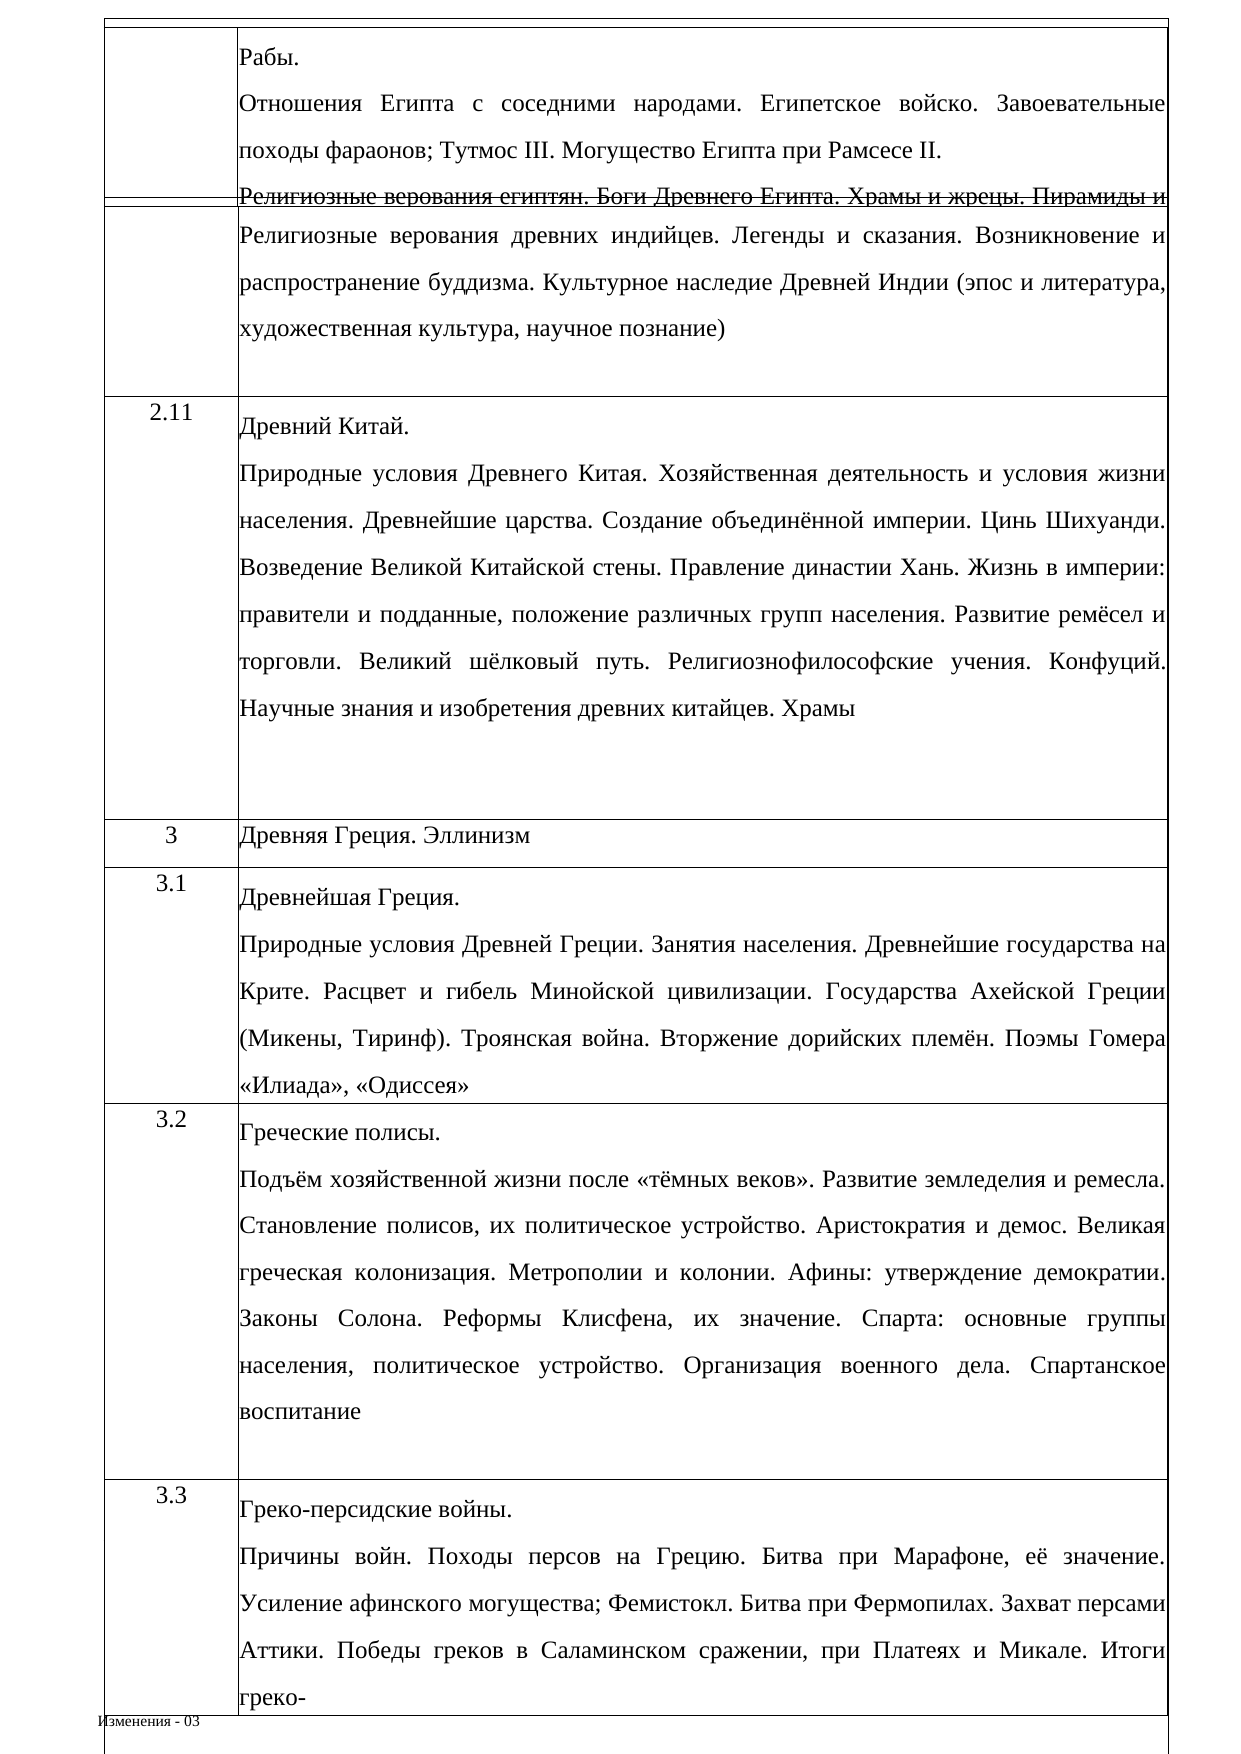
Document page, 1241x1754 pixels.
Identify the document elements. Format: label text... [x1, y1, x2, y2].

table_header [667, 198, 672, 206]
table_cell 2.11 [105, 397, 238, 819]
table_cell Греческие полисы. Подъём хозяйственной жизни после «тёмных веков». Развитие земледелия и ремесла. Становление полисов, их политическое устройство. Аристократия и демос. Великая греческая колонизация. Метрополии и колонии. Афины: утверждение демократии. Законы Солона. Реформы Клисфена, их значение. Спарта: основные группы населения, политическое устройство. Организация военного дела. Спартанское воспитание [239, 1104, 1167, 1479]
table_cell Древнейшая Греция. Природные условия Древней Греции. Занятия населения. Древнейшие государства на Крите. Расцвет и гибель Минойской цивилизации. Государства Ахейской Греции (Микены, Тиринф). Троянская война. Вторжение дорийских племён. Поэмы Гомера «Илиада», «Одиссея» [239, 868, 1167, 1103]
table_cell 3 [105, 820, 238, 867]
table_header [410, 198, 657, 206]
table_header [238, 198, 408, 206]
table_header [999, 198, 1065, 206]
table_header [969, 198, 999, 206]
table_cell 3.3 [105, 1480, 238, 1715]
table_header Религиозные верования древних индийцев. Легенды и сказания. Возникновение и распространение буддизма. Культурное наследие Древней Индии (эпос и литература, художественная культура, научное познание) [239, 207, 1167, 396]
table_cell 3.1 [105, 868, 238, 1103]
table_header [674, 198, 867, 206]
table_header [105, 198, 237, 206]
table_cell Древний Китай. Природные условия Древнего Китая. Хозяйственная деятельность и условия жизни населения. Древнейшие царства. Создание объединённой империи. Цинь Шихуанди. Возведение Великой Китайской стены. Правление династии Хань. Жизнь в империи: правители и подданные, положение различных групп населения. Развитие ремёсел и торговли. Великий шёлковый путь. Религиознофилософские учения. Конфуций. Научные знания и изобретения древних китайцев. Храмы [239, 397, 1167, 819]
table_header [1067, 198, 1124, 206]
table_header Рабы. Отношения Египта с соседними народами. Египетское войско. Завоевательные походы фараонов; Тутмос III. Могущество Египта при Рамсесе II. Религиозные верования египтян. Боги Древнего Египта. Храмы и жрецы. Пирамиды и гробницы. Фараон-реформатор Эхнатон. Познания древних египтян (астрономия, математика, медицина). Письменность (иероглифы, папирус). Открытие Ж.Ф. Шампольона. Искусство Древнего Египта (архитектура, рельефы, фрески) [238, 28, 1167, 197]
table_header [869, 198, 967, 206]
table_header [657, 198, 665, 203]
table_cell 3.2 [105, 1104, 238, 1479]
table_header [105, 28, 237, 197]
table_cell Древняя Греция. Эллинизм [239, 820, 1167, 867]
table_cell Греко-персидские войны. Причины войн. Походы персов на Грецию. Битва при Марафоне, её значение. Усиление афинского могущества; Фемистокл. Битва при Фермопилах. Захват персами Аттики. Победы греков в Саламинском сражении, при Платеях и Микале. Итоги греко- [239, 1480, 1167, 1715]
table_header [105, 207, 238, 396]
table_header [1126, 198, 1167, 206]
